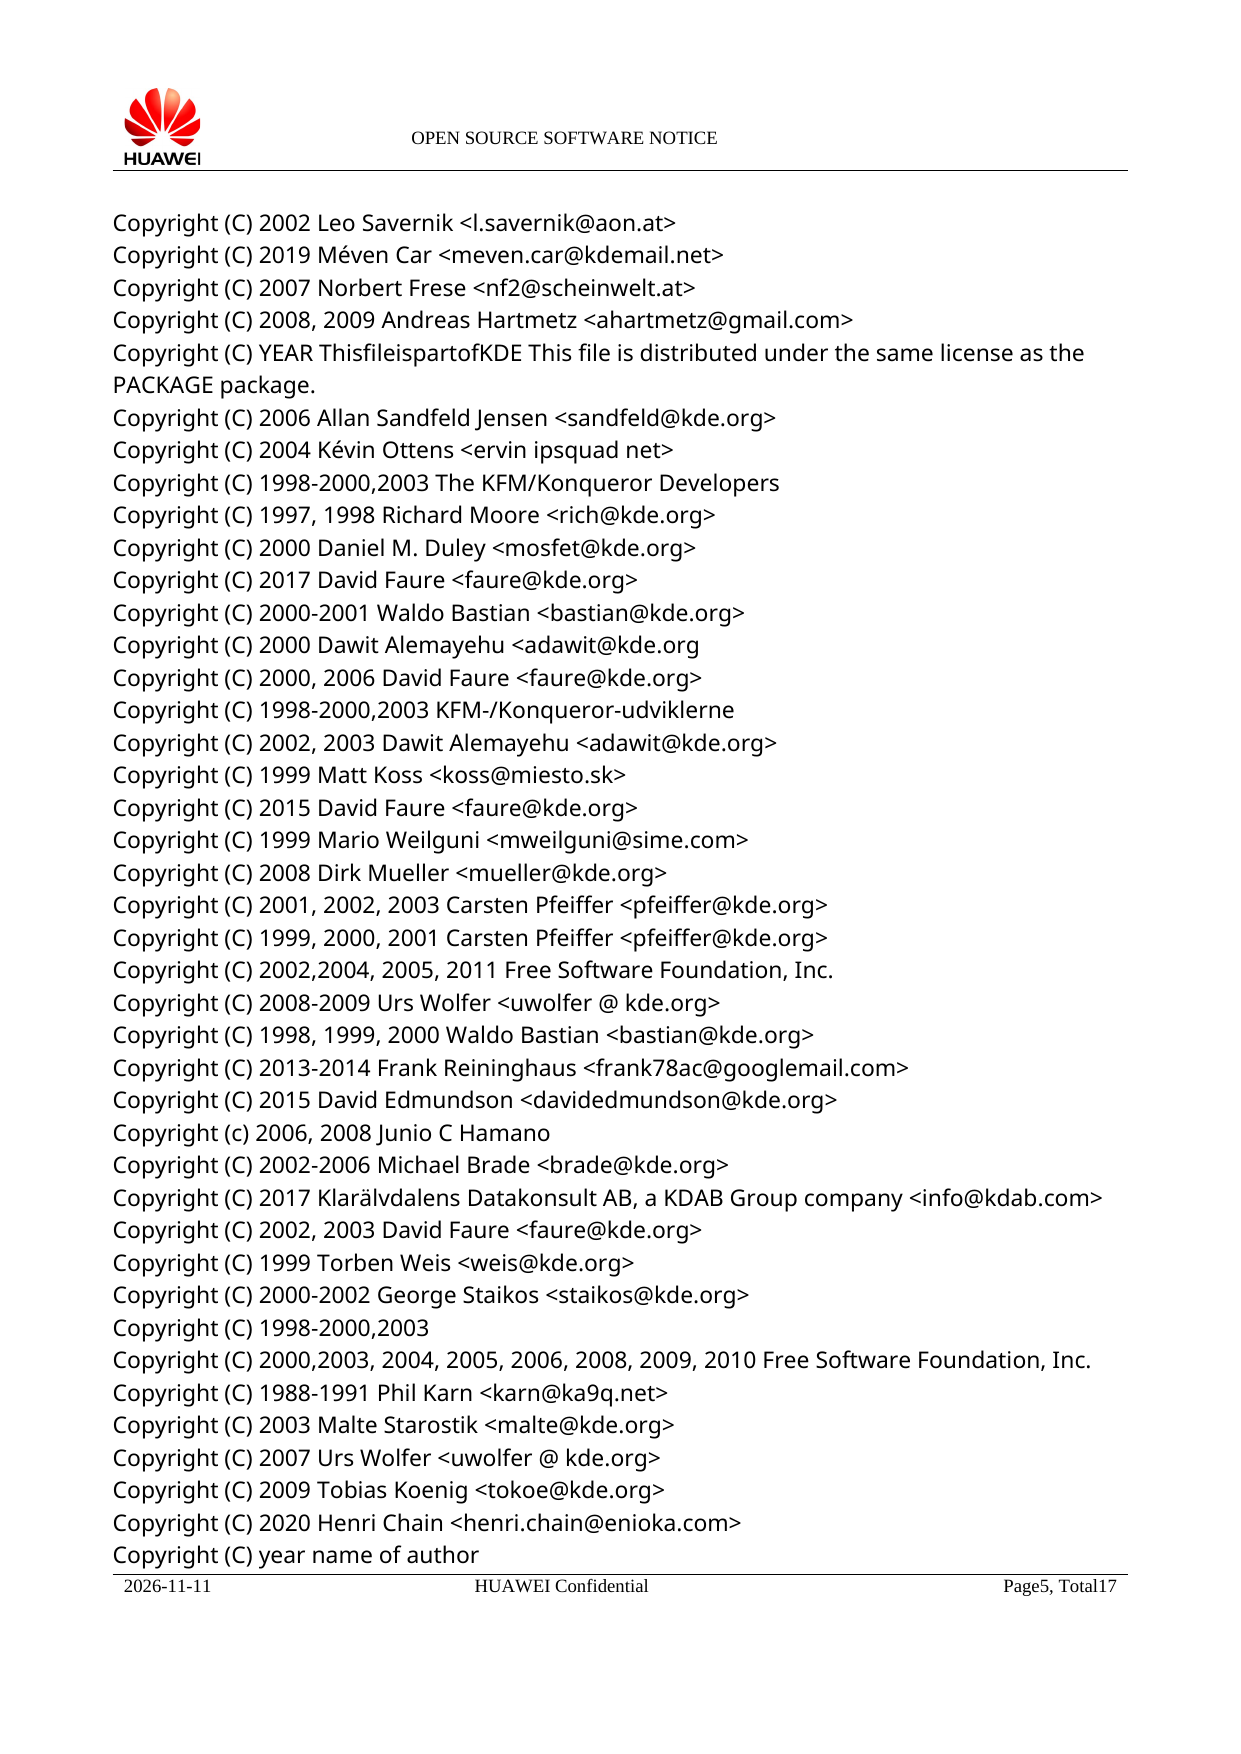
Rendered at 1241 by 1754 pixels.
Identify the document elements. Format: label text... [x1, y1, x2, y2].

picture [124, 88, 201, 165]
